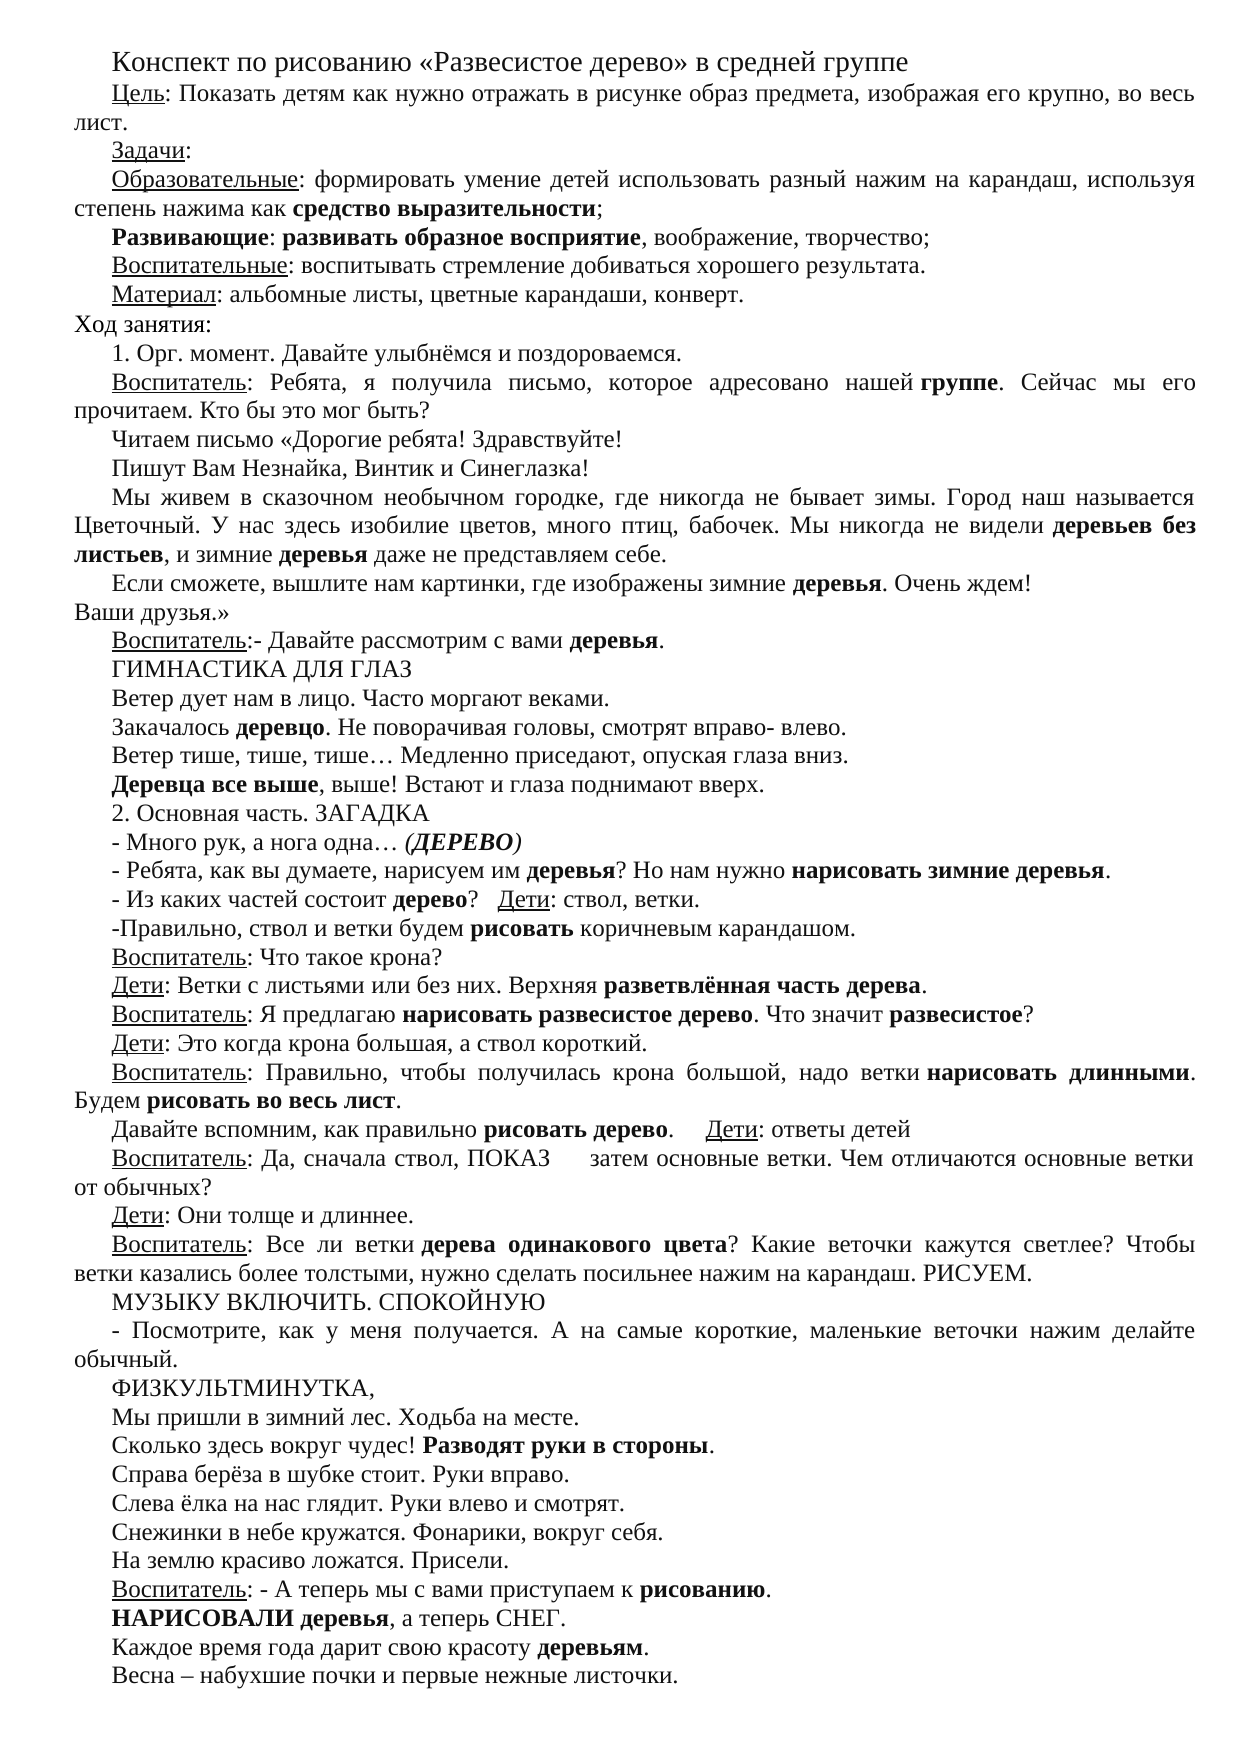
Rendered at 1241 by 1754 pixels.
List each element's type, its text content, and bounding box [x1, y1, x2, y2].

text Воспитательные: воспитывать стремление добиваться хорошего результата. [74, 250, 1196, 279]
text Воспитатель: Я предлагаю нарисовать развесистое дерево. Что значит развесистое? [74, 999, 1196, 1028]
text - Посмотрите, как у меня получается. А на самые короткие, маленькие веточки нажим делайте обычный. [74, 1315, 1196, 1373]
text Читаем письмо «Дорогие ребята! Здравствуйте! [74, 424, 1196, 453]
text Справа берёза в шубке стоит. Руки вправо. [74, 1459, 1196, 1488]
text Дети: Ветки с листьями или без них. Верхняя разветвлённая часть дерева. [74, 970, 1196, 999]
text Деревца все выше, выше! Встают и глаза поднимают вверх. [74, 769, 1196, 798]
text -Правильно, ствол и ветки будем рисовать коричневым карандашом. [74, 913, 1196, 942]
text Воспитатель: Ребята, я получила письмо, которое адресовано нашей группе. Сейчас мы его прочитаем. Кто бы это мог быть? [74, 367, 1196, 424]
text Мы живем в сказочном необычном городке, где никогда не бывает зимы. Город наш называется Цветочный. У нас здесь изобилие цветов, много птиц, бабочек. Мы никогда не видели деревьев без листьев, и зимние деревья даже не представляем себе. [74, 482, 1196, 568]
text 2. Основная часть. ЗАГАДКА [74, 798, 1196, 827]
text Мы пришли в зимний лес. Ходьба на месте. [74, 1402, 1196, 1430]
text Если сможете, вышлите нам картинки, где изображены зимние деревья. Очень ждем! [74, 568, 1196, 597]
text Давайте вспомним, как правильно рисовать дерево. Дети: ответы детей [74, 1114, 1196, 1143]
text Каждое время года дарит свою красоту деревьям. [74, 1632, 1196, 1660]
text - Ребята, как вы думаете, нарисуем им деревья? Но нам нужно нарисовать зимние деревья. [74, 855, 1196, 884]
text Воспитатель: Правильно, чтобы получилась крона большой, надо ветки нарисовать длинными. Будем рисовать во весь лист. [74, 1057, 1196, 1114]
text На землю красиво ложатся. Присели. [74, 1545, 1196, 1574]
text Ветер дует нам в лицо. Часто моргают веками. [74, 683, 1196, 712]
text Дети: Это когда крона большая, а ствол короткий. [74, 1028, 1196, 1057]
text Задачи: [74, 135, 1196, 164]
text Ветер тише, тише, тише… Медленно приседают, опуская глаза вниз. [74, 740, 1196, 769]
text Развивающие: развивать образное восприятие, воображение, творчество; [74, 222, 1196, 250]
text Пишут Вам Незнайка, Винтик и Синеглазка! [74, 453, 1196, 482]
text Цель: Показать детям как нужно отражать в рисунке образ предмета, изображая его крупно, во весь лист. [74, 78, 1196, 135]
text - Из каких частей состоит дерево? Дети: ствол, ветки. [74, 884, 1196, 913]
text Сколько здесь вокруг чудес! Разводят руки в стороны. [74, 1430, 1196, 1459]
text 1. Орг. момент. Давайте улыбнёмся и поздороваемся. [74, 338, 1196, 367]
text Снежинки в небе кружатся. Фонарики, вокруг себя. [74, 1517, 1196, 1545]
text ГИМНАСТИКА ДЛЯ ГЛАЗ [74, 654, 1196, 683]
text Материал: альбомные листы, цветные карандаши, конверт. [74, 279, 1196, 308]
text Воспитатель:- Давайте рассмотрим с вами деревья. [74, 625, 1196, 654]
text Ваши друзья.» [74, 597, 1196, 625]
text Весна – набухшие почки и первые нежные листочки. [74, 1660, 1196, 1689]
text Воспитатель: Что такое крона? [74, 942, 1196, 970]
text НАРИСОВАЛИ деревья, а теперь СНЕГ. [74, 1603, 1196, 1632]
text Дети: Они толще и длиннее. [74, 1200, 1196, 1229]
text ФИЗКУЛЬТМИНУТКА, [74, 1373, 1196, 1402]
text Закачалось деревцо. Не поворачивая головы, смотрят вправо- влево. [74, 712, 1196, 740]
text Слева ёлка на нас глядит. Руки влево и смотрят. [74, 1488, 1196, 1517]
text Воспитатель: Все ли ветки дерева одинакового цвета? Какие веточки кажутся светлее? Чтобы ветки казались более толстыми, нужно сделать посильнее нажим на карандаш. РИСУЕМ. [74, 1229, 1196, 1287]
text Воспитатель: - А теперь мы с вами приступаем к рисованию. [74, 1574, 1196, 1603]
text МУЗЫКУ ВКЛЮЧИТЬ. СПОКОЙНУЮ [74, 1287, 1196, 1315]
text Образовательные: формировать умение детей использовать разный нажим на карандаш, используя степень нажима как средство выразительности; [74, 164, 1196, 222]
text Ход занятия: [74, 308, 1196, 338]
text Воспитатель: Да, сначала ствол, ПОКАЗ затем основные ветки. Чем отличаются основные ветки от обычных? [74, 1143, 1196, 1200]
text Конспект по рисованию «Развесистое дерево» в средней группе [74, 44, 1196, 78]
text - Много рук, а нога одна… (ДЕРЕВО) [74, 827, 1196, 855]
